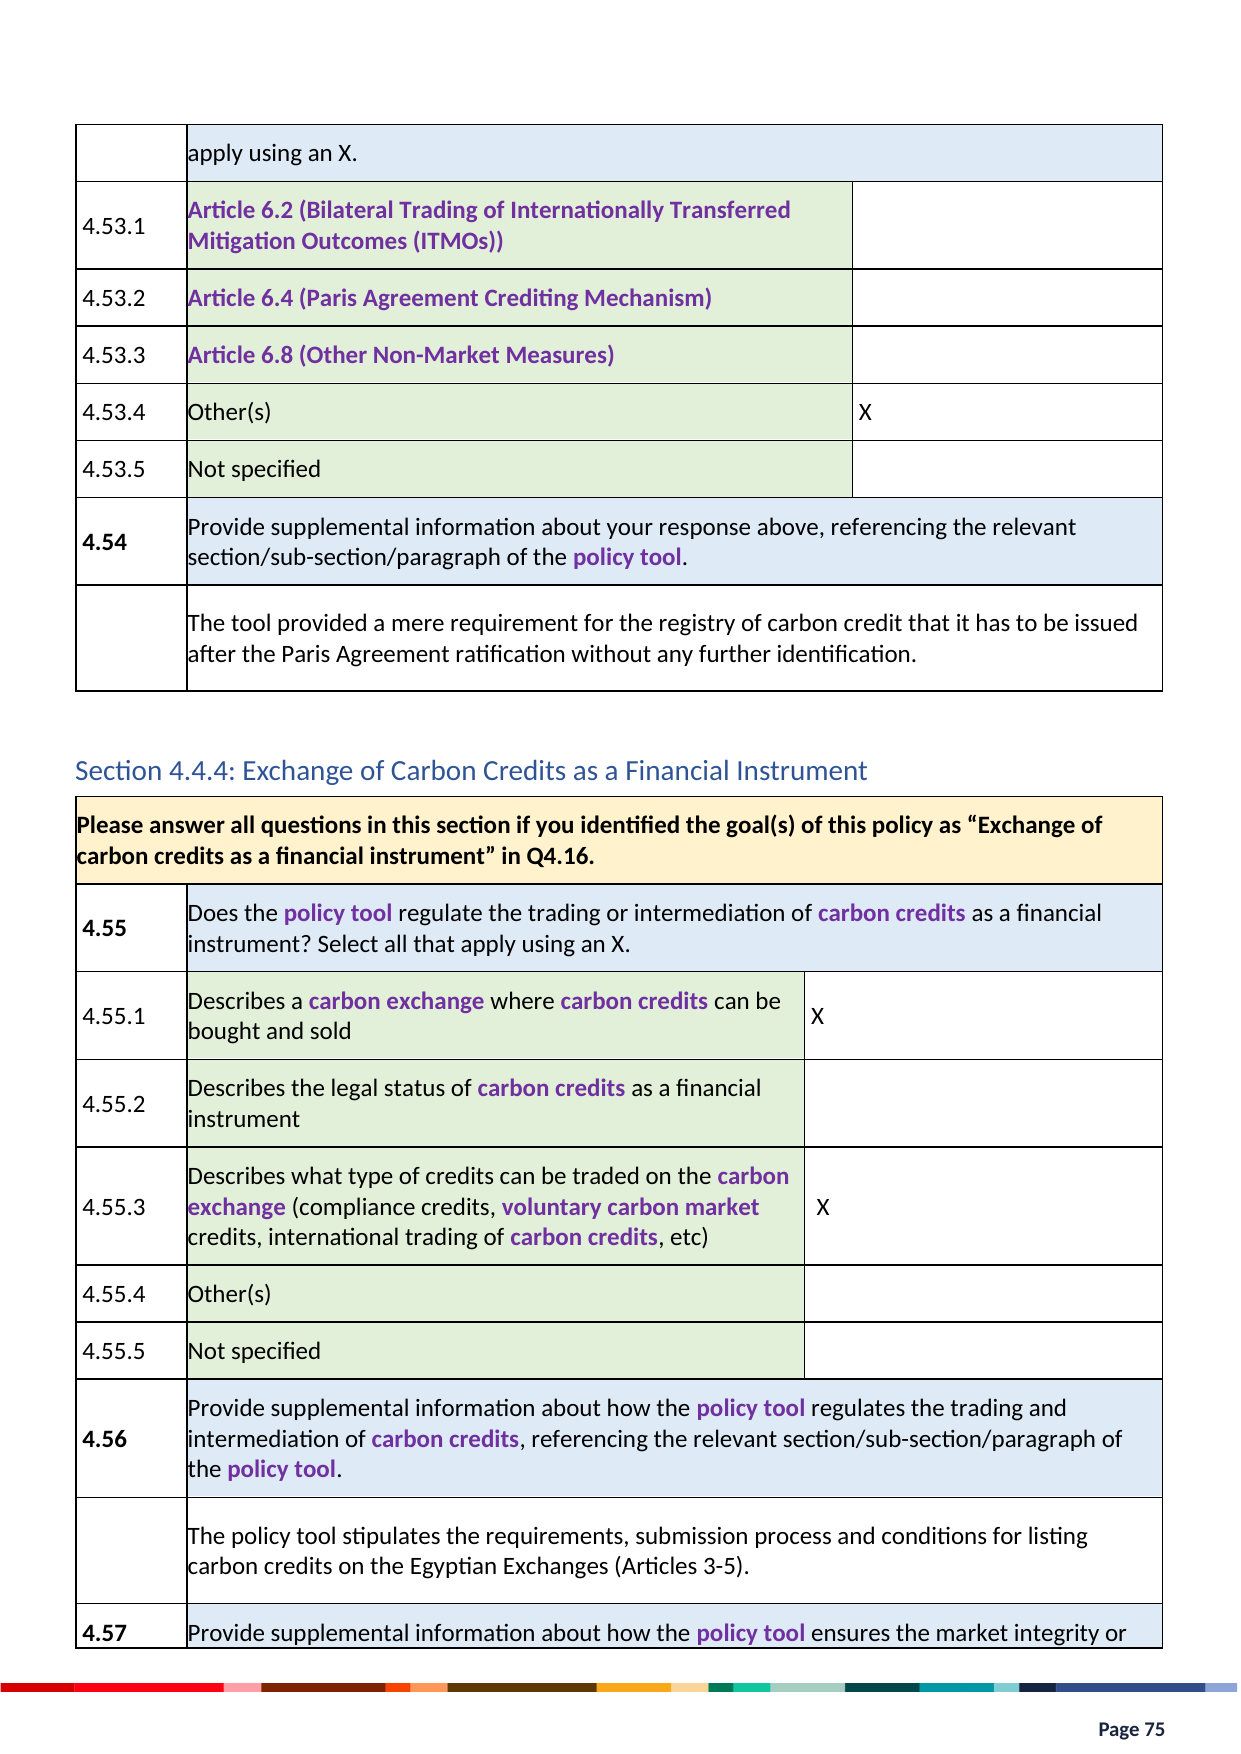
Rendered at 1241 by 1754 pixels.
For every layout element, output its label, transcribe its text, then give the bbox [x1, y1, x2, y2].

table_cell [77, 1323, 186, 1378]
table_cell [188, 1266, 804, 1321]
subtitle Section 4.4.4: Exchange of Carbon Credits as a Financial Instrument [75, 752, 1165, 787]
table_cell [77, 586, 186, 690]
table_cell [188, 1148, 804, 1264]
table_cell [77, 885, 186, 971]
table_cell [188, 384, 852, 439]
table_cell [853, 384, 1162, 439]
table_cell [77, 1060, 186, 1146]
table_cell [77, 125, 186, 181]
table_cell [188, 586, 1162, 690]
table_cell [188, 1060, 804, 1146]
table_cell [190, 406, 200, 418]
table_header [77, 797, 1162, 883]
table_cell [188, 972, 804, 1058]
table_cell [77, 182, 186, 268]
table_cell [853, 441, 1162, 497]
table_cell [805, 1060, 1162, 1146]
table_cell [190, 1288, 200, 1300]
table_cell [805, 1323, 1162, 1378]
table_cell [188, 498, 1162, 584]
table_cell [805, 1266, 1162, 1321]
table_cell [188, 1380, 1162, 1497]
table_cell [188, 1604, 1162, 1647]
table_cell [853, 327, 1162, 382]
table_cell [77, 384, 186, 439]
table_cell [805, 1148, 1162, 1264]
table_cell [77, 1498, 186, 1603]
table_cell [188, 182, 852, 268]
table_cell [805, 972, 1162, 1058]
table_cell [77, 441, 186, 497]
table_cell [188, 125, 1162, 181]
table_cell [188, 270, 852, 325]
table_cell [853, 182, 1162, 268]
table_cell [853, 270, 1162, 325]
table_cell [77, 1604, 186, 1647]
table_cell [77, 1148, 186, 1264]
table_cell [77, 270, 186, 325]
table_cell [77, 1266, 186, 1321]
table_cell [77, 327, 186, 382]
picture [0, 1683, 1236, 1692]
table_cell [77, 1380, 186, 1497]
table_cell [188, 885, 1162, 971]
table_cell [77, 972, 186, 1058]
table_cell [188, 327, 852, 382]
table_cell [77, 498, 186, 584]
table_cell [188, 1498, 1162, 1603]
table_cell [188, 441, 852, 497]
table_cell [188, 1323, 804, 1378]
